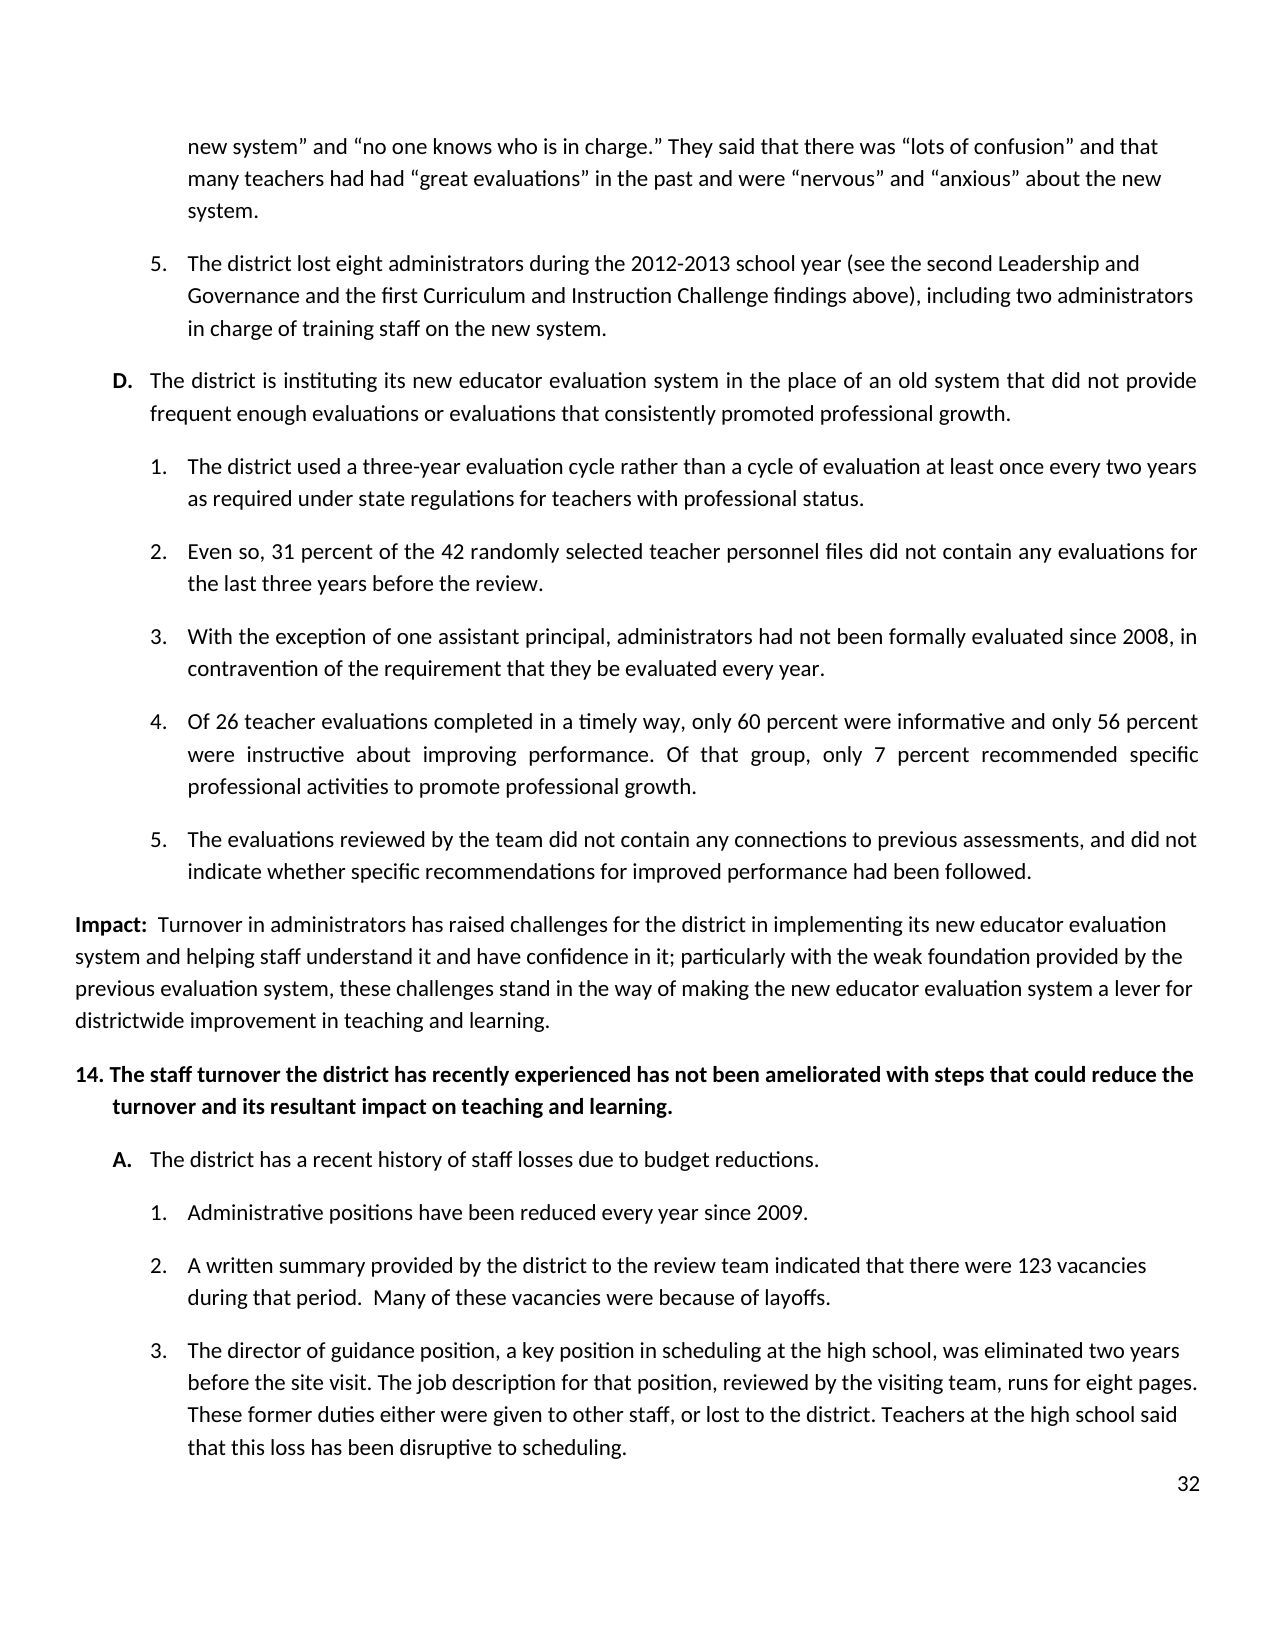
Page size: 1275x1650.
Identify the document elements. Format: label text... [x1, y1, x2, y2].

text A. The district has a recent history of staff losses due to budget reductions. [75, 1145, 1200, 1173]
text 5. The district lost eight administrators during the 2012-2013 school year (see the second Leadership and Governance and the first Curriculum and Instruction Challenge findings above), including two administrators in charge of training staff on the new system. [75, 249, 1200, 342]
text 1. Administrative positions have been reduced every year since 2009. [75, 1198, 1200, 1226]
text D. The district is instituting its new educator evaluation system in the place of an old system that did not provide frequent enough evaluations or evaluations that consistently promoted professional growth. [75, 367, 1200, 427]
text 3. With the exception of one assistant principal, administrators had not been formally evaluated since 2008, in contravention of the requirement that they be evaluated every year. [75, 622, 1200, 682]
text 2. Even so, 31 percent of the 42 randomly selected teacher personnel files did not contain any evaluations for the last three years before the review. [112, 537, 1200, 597]
text 5. The evaluations reviewed by the team did not contain any connections to previous assessments, and did not indicate whether specific recommendations for improved performance had been followed. [75, 825, 1200, 885]
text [75, 132, 1200, 224]
text 1. The district used a three-year evaluation cycle rather than a cycle of evaluation at least once every two years as required under state regulations for teachers with professional status. [112, 452, 1200, 512]
text 2. A written summary provided by the district to the review team indicated that there were 123 vacancies during that period. Many of these vacancies were because of layoffs. [75, 1251, 1200, 1311]
text 14. The staff turnover the district has recently experienced has not been ameliorated with steps that could reduce the turnover and its resultant impact on teaching and learning. [75, 1060, 1200, 1120]
text 3. The director of guidance position, a key position in scheduling at the high school, was eliminated two years before the site visit. The job description for that position, reviewed by the visiting team, runs for eight pages. These former duties either were given to other staff, or lost to the district. Teachers at the high school said that this loss has been disruptive to scheduling. [75, 1336, 1200, 1461]
text 4. Of 26 teacher evaluations completed in a timely way, only 60 percent were informative and only 56 percent were instructive about improving performance. Of that group, only 7 percent recommended specific professional activities to promote professional growth. [75, 707, 1200, 800]
text Impact: Turnover in administrators has raised challenges for the district in implementing its new educator evaluation system and helping staff understand it and have confidence in it; particularly with the weak foundation provided by the previous evaluation system, these challenges stand in the way of making the new educator evaluation system a lever for districtwide improvement in teaching and learning. [75, 910, 1200, 1035]
